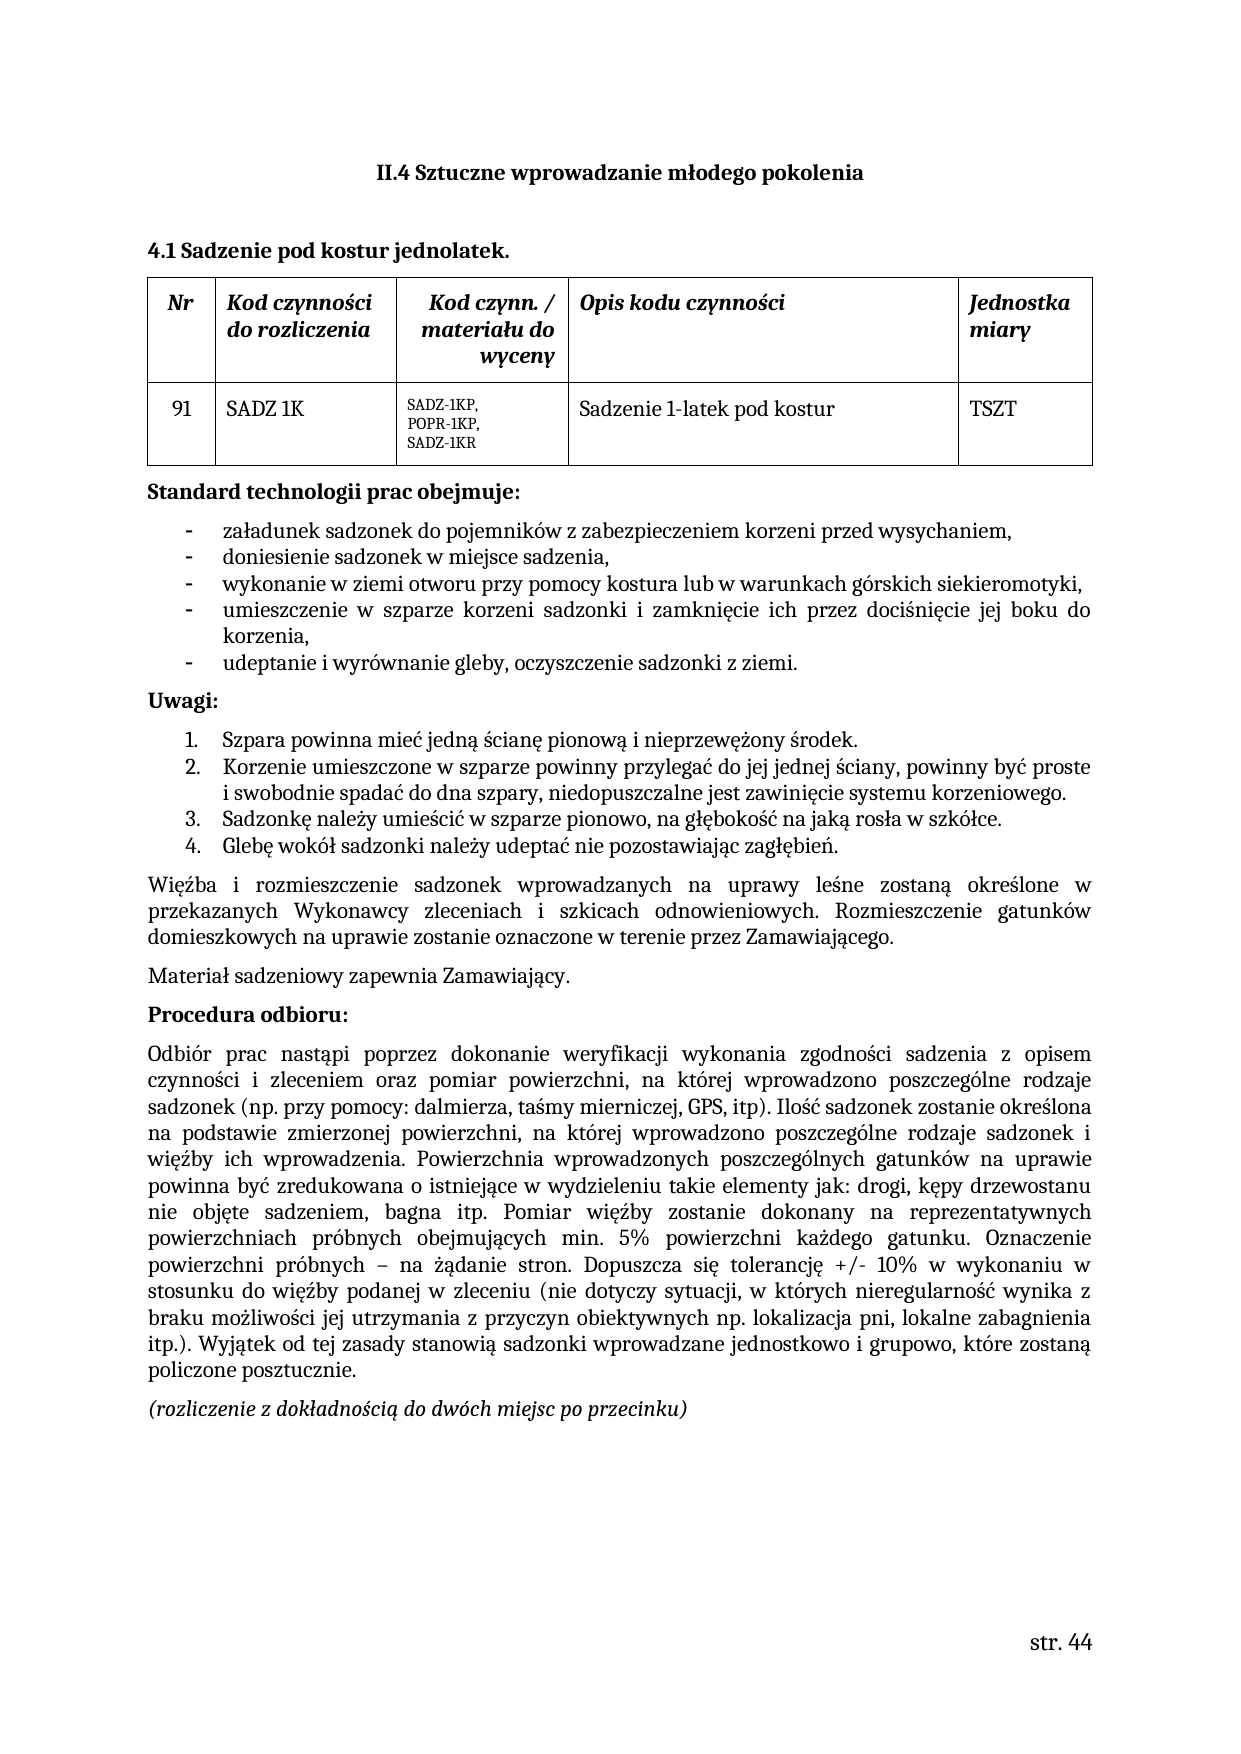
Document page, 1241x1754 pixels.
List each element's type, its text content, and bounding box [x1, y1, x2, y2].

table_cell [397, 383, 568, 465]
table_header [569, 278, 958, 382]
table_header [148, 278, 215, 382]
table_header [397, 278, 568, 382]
text Uwagi: [148, 688, 1093, 715]
list Korzenie umieszczone w szparze powinny przylegać do jej jednej ściany, powinny być proste i swobodnie spadać do dna szpary, niedopuszczalne jest zawinięcie systemu korzeniowego. [185, 753, 1093, 806]
text Standard technologii prac obejmuje: [148, 479, 1093, 505]
text 4.1 Sadzenie pod kostur jednolatek. [148, 238, 1093, 264]
text Więźba i rozmieszczenie sadzonek wprowadzanych na uprawy leśne zostaną określone w przekazanych Wykonawcy zleceniach i szkicach odnowieniowych. Rozmieszczenie gatunków domieszkowych na uprawie zostanie oznaczone w terenie przez Zamawiającego. [148, 871, 1093, 951]
list załadunek sadzonek do pojemników z zabezpieczeniem korzeni przed wysychaniem, [185, 518, 1093, 544]
list udeptanie i wyrównanie gleby, oczyszczenie sadzonki z ziemi. [185, 649, 1093, 676]
text (rozliczenie z dokładnością do dwóch miejsc po przecinku) [148, 1396, 1093, 1422]
list Glebę wokół sadzonki należy udeptać nie pozostawiając zagłębień. [185, 833, 1093, 859]
list umieszczenie w szparze korzeni sadzonki i zamknięcie ich przez dociśnięcie jej boku do korzenia, [185, 597, 1093, 649]
text Odbiór prac nastąpi poprzez dokonanie weryfikacji wykonania zgodności sadzenia z opisem czynności i zleceniem oraz pomiar powierzchni, na której wprowadzono poszczególne rodzaje sadzonek (np. przy pomocy: dalmierza, taśmy mierniczej, GPS, itp). Ilość sadzonek zostanie określona na podstawie zmierzonej powierzchni, na której wprowadzono poszczególne rodzaje sadzonek i więźby ich wprowadzenia. Powierzchnia wprowadzonych poszczególnych gatunków na uprawie powinna być zredukowana o istniejące w wydzieleniu takie elementy jak: drogi, kępy drzewostanu nie objęte sadzeniem, bagna itp. Pomiar więźby zostanie dokonany na reprezentatywnych powierzchniach próbnych obejmujących min. 5% powierzchni każdego gatunku. Oznaczenie powierzchni próbnych – na żądanie stron. Dopuszcza się tolerancję +/- 10% w wykonaniu w stosunku do więźby podanej w zleceniu (nie dotyczy sytuacji, w których nieregularność wynika z braku możliwości jej utrzymania z przyczyn obiektywnych np. lokalizacja pni, lokalne zabagnienia itp.). Wyjątek od tej zasady stanowią sadzonki wprowadzane jednostkowo i grupowo, które zostaną policzone posztucznie. [148, 1041, 1093, 1383]
list Szpara powinna mieć jedną ścianę pionową i nieprzewężony środek. [185, 727, 1093, 753]
text Procedura odbioru: [148, 1002, 1093, 1028]
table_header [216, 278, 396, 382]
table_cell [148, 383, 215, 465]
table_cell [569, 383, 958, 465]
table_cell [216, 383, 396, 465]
list Sadzonkę należy umieścić w szparze pionowo, na głębokość na jaką rosła w szkółce. [185, 806, 1093, 833]
text Materiał sadzeniowy zapewnia Zamawiający. [148, 963, 1093, 989]
list wykonanie w ziemi otworu przy pomocy kostura lub w warunkach górskich siekieromotyki, [185, 570, 1093, 597]
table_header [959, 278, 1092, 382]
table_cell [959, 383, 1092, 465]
list doniesienie sadzonek w miejsce sadzenia, [185, 544, 1093, 570]
text II.4 Sztuczne wprowadzanie młodego pokolenia [148, 160, 1093, 186]
